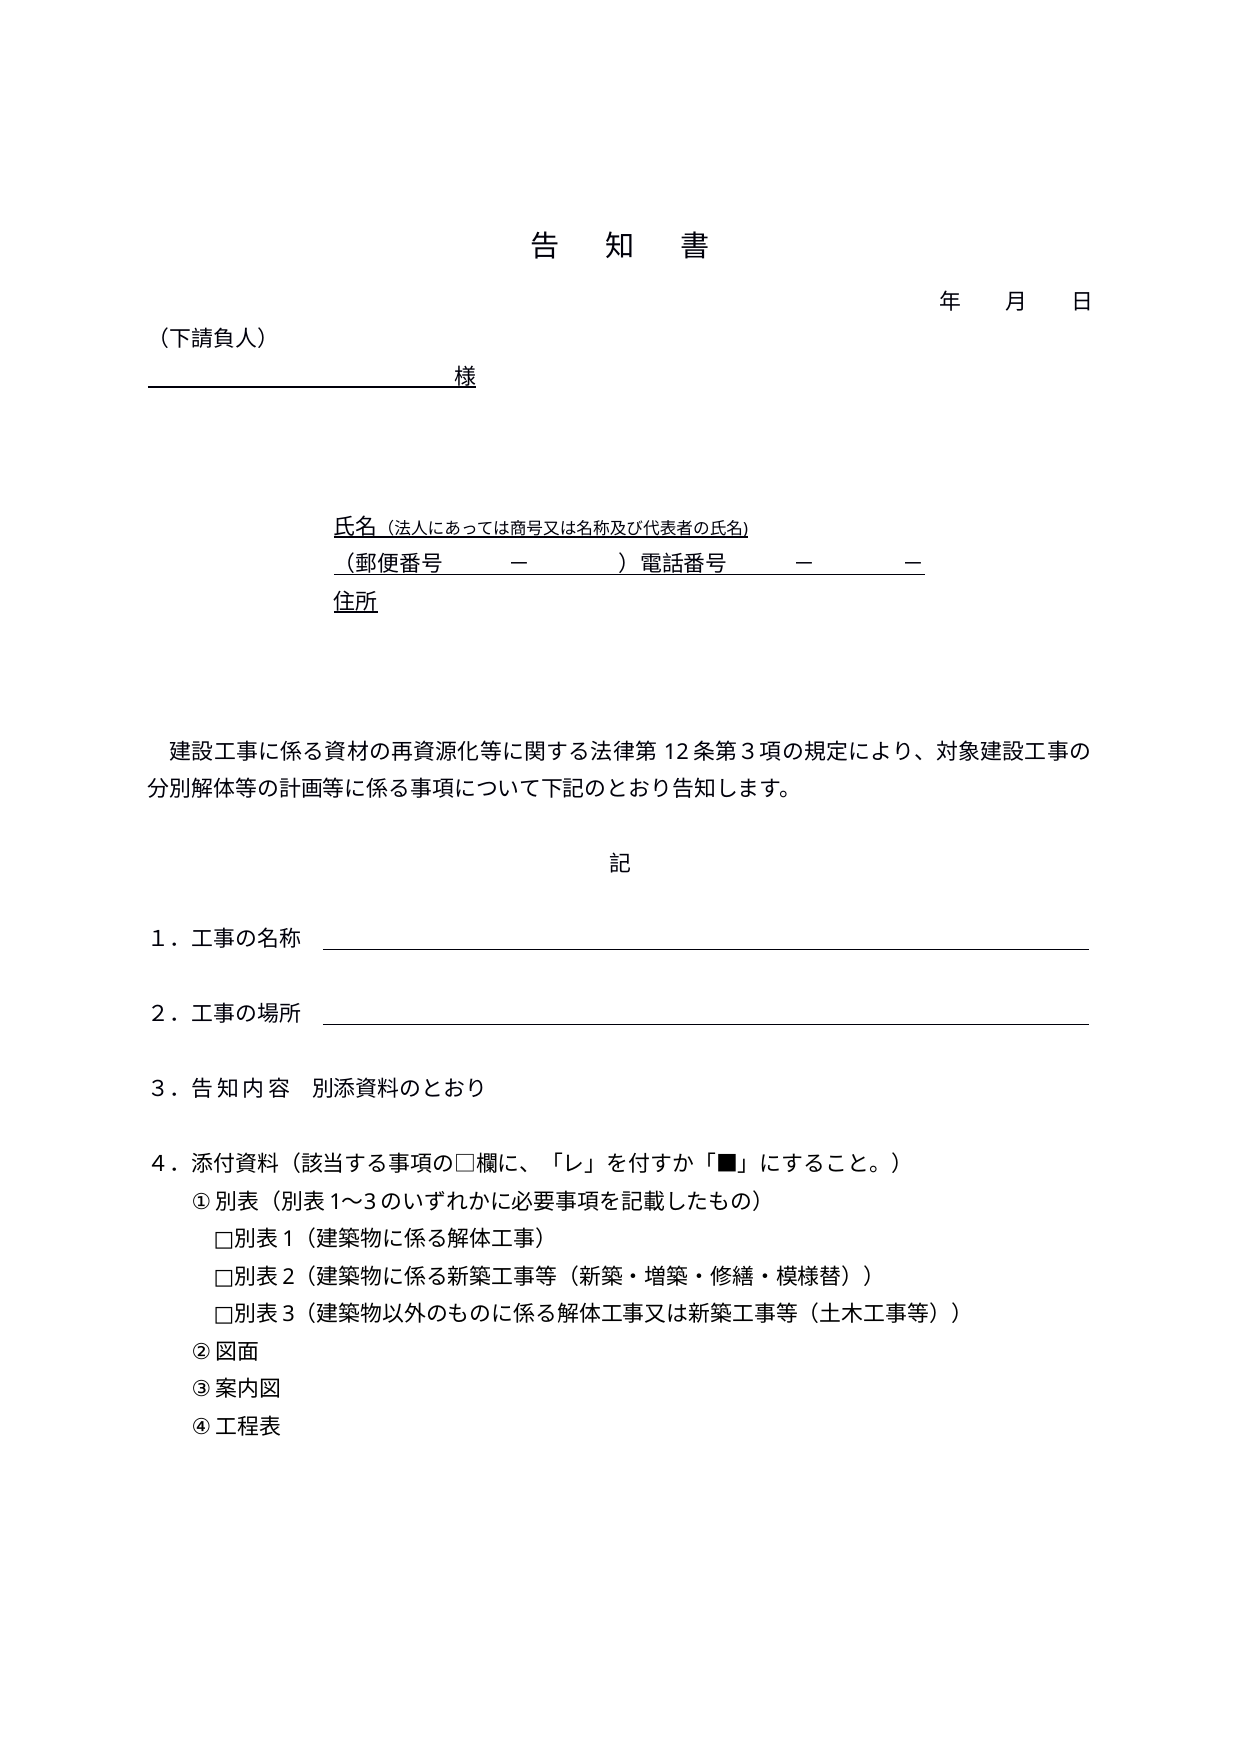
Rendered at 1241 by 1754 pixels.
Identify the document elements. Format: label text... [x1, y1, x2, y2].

text □別表1（建築物に係る解体工事） [148, 1218, 1092, 1256]
text （下請負人） [148, 318, 1092, 356]
text ３．告知内容 別添資料のとおり [148, 1068, 1092, 1106]
text 住所 [334, 581, 1092, 618]
text □別表2（建築物に係る新築工事等（新築・増築・修繕・模様替）） [148, 1256, 1092, 1293]
text 記 [148, 843, 1092, 881]
text ②図面 [148, 1331, 1092, 1368]
text 告知書 [531, 206, 710, 281]
text ①別表（別表1～3のいずれかに必要事項を記載したもの） [148, 1181, 1092, 1218]
text １．工事の名称 [148, 918, 1092, 956]
text ③案内図 [148, 1368, 1092, 1406]
text 建設工事に係る資材の再資源化等に関する法律第12条第３項の規定により、対象建設工事の分別解体等の計画等に係る事項について下記のとおり告知します。 [148, 731, 1092, 806]
text 様 [148, 356, 1092, 393]
text □別表3（建築物以外のものに係る解体工事又は新築工事等（土木工事等）） [148, 1293, 1092, 1331]
text ２．工事の場所 [148, 993, 1092, 1031]
text 年 月 日 [148, 281, 1092, 318]
text 氏名（法人にあっては商号又は名称及び代表者の氏名) [334, 506, 1092, 543]
text ４．添付資料（該当する事項の□欄に、「レ」を付すか「■」にすること。） [148, 1143, 1092, 1181]
text ④工程表 [148, 1406, 1092, 1443]
text （郵便番号 － ）電話番号 － － [334, 543, 1092, 581]
